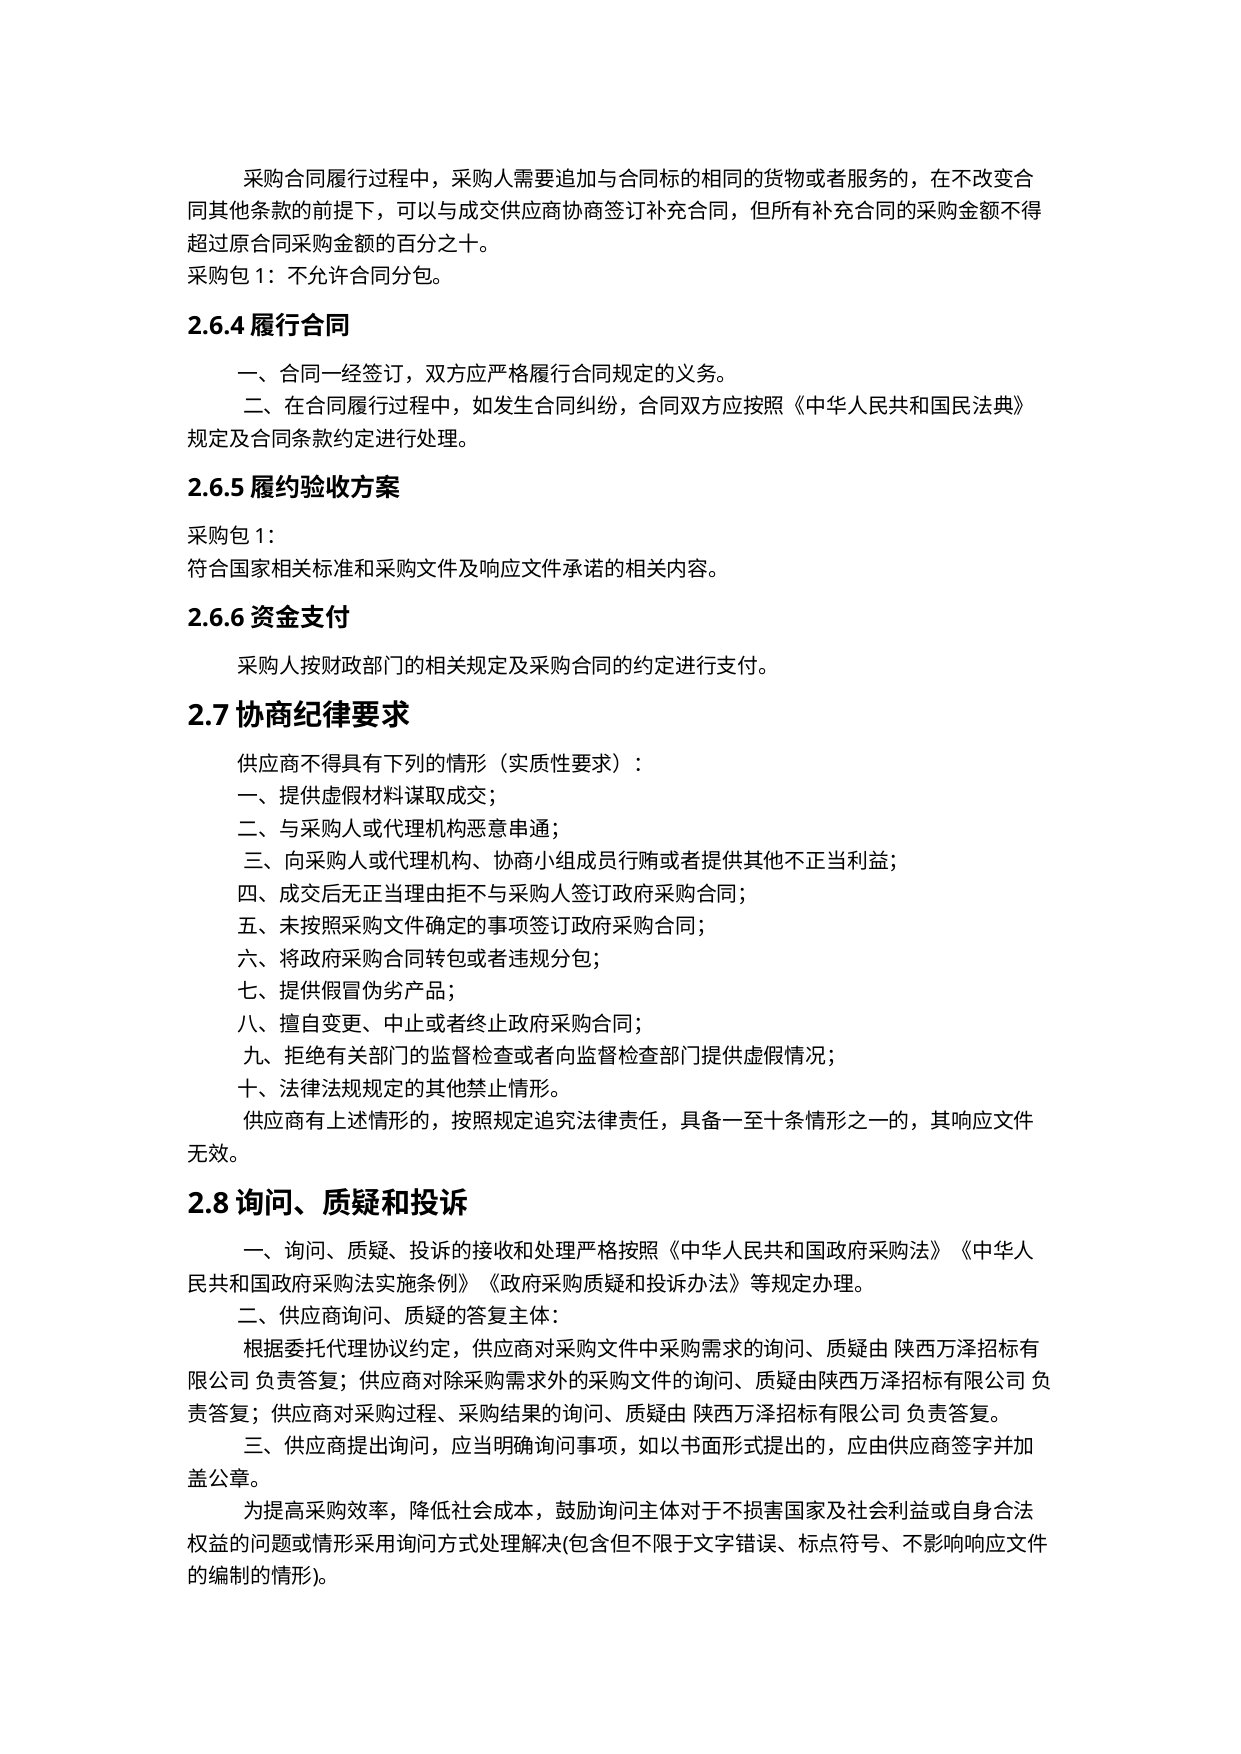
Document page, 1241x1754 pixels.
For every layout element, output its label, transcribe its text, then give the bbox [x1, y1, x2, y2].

text 为提高采购效率，降低社会成本，鼓励询问主体对于不损害国家及社会利益或自身合法权益的问题或情形采用询问方式处理解决(包含但不限于文字错误、标点符号、不影响响应文件的编制的情形)。 [187, 1494, 1053, 1592]
text 二、与采购人或代理机构恶意串通； [187, 812, 1053, 844]
text 根据委托代理协议约定，供应商对采购文件中采购需求的询问、质疑由 陕西万泽招标有限公司 负责答复；供应商对除采购需求外的采购文件的询问、质疑由陕西万泽招标有限公司 负责答复；供应商对采购过程、采购结果的询问、质疑由 陕西万泽招标有限公司 负责答复。 [187, 1332, 1053, 1429]
text 一、询问、质疑、投诉的接收和处理严格按照《中华人民共和国政府采购法》《中华人民共和国政府采购法实施条例》《政府采购质疑和投诉办法》等规定办理。 [187, 1234, 1053, 1299]
text 九、拒绝有关部门的监督检查或者向监督检查部门提供虚假情况； [187, 1039, 1053, 1072]
text 一、提供虚假材料谋取成交； [187, 779, 1053, 812]
text 三、供应商提出询问，应当明确询问事项，如以书面形式提出的，应由供应商签字并加盖公章。 [187, 1429, 1053, 1494]
text 二、在合同履行过程中，如发生合同纠纷，合同双方应按照《中华人民共和国民法典》规定及合同条款约定进行处理。 [187, 389, 1053, 454]
text 供应商不得具有下列的情形（实质性要求）： [187, 747, 1053, 779]
text 供应商有上述情形的，按照规定追究法律责任，具备一至十条情形之一的，其响应文件无效。 [187, 1104, 1053, 1169]
text 二、供应商询问、质疑的答复主体： [187, 1299, 1053, 1332]
text 2.7协商纪律要求 [187, 682, 1053, 747]
text 八、擅自变更、中止或者终止政府采购合同； [187, 1007, 1053, 1039]
text 2.6.4履行合同 [187, 292, 1053, 357]
text 采购包1：不允许合同分包。 [187, 259, 1053, 292]
text 一、合同一经签订，双方应严格履行合同规定的义务。 [187, 357, 1053, 389]
text 采购包1： [187, 519, 1053, 552]
text 2.6.6资金支付 [187, 584, 1053, 649]
text 四、成交后无正当理由拒不与采购人签订政府采购合同； [187, 877, 1053, 909]
text 采购人按财政部门的相关规定及采购合同的约定进行支付。 [187, 649, 1053, 682]
text 十、法律法规规定的其他禁止情形。 [187, 1072, 1053, 1104]
text 2.8询问、质疑和投诉 [187, 1169, 1053, 1234]
text 七、提供假冒伪劣产品； [187, 974, 1053, 1007]
text 三、向采购人或代理机构、协商小组成员行贿或者提供其他不正当利益； [187, 844, 1053, 877]
text 符合国家相关标准和采购文件及响应文件承诺的相关内容。 [187, 552, 1053, 584]
text 2.6.5履约验收方案 [187, 454, 1053, 519]
text 采购合同履行过程中，采购人需要追加与合同标的相同的货物或者服务的，在不改变合同其他条款的前提下，可以与成交供应商协商签订补充合同，但所有补充合同的采购金额不得超过原合同采购金额的百分之十。 [187, 162, 1053, 259]
text 六、将政府采购合同转包或者违规分包； [187, 942, 1053, 974]
text 五、未按照采购文件确定的事项签订政府采购合同； [187, 909, 1053, 942]
